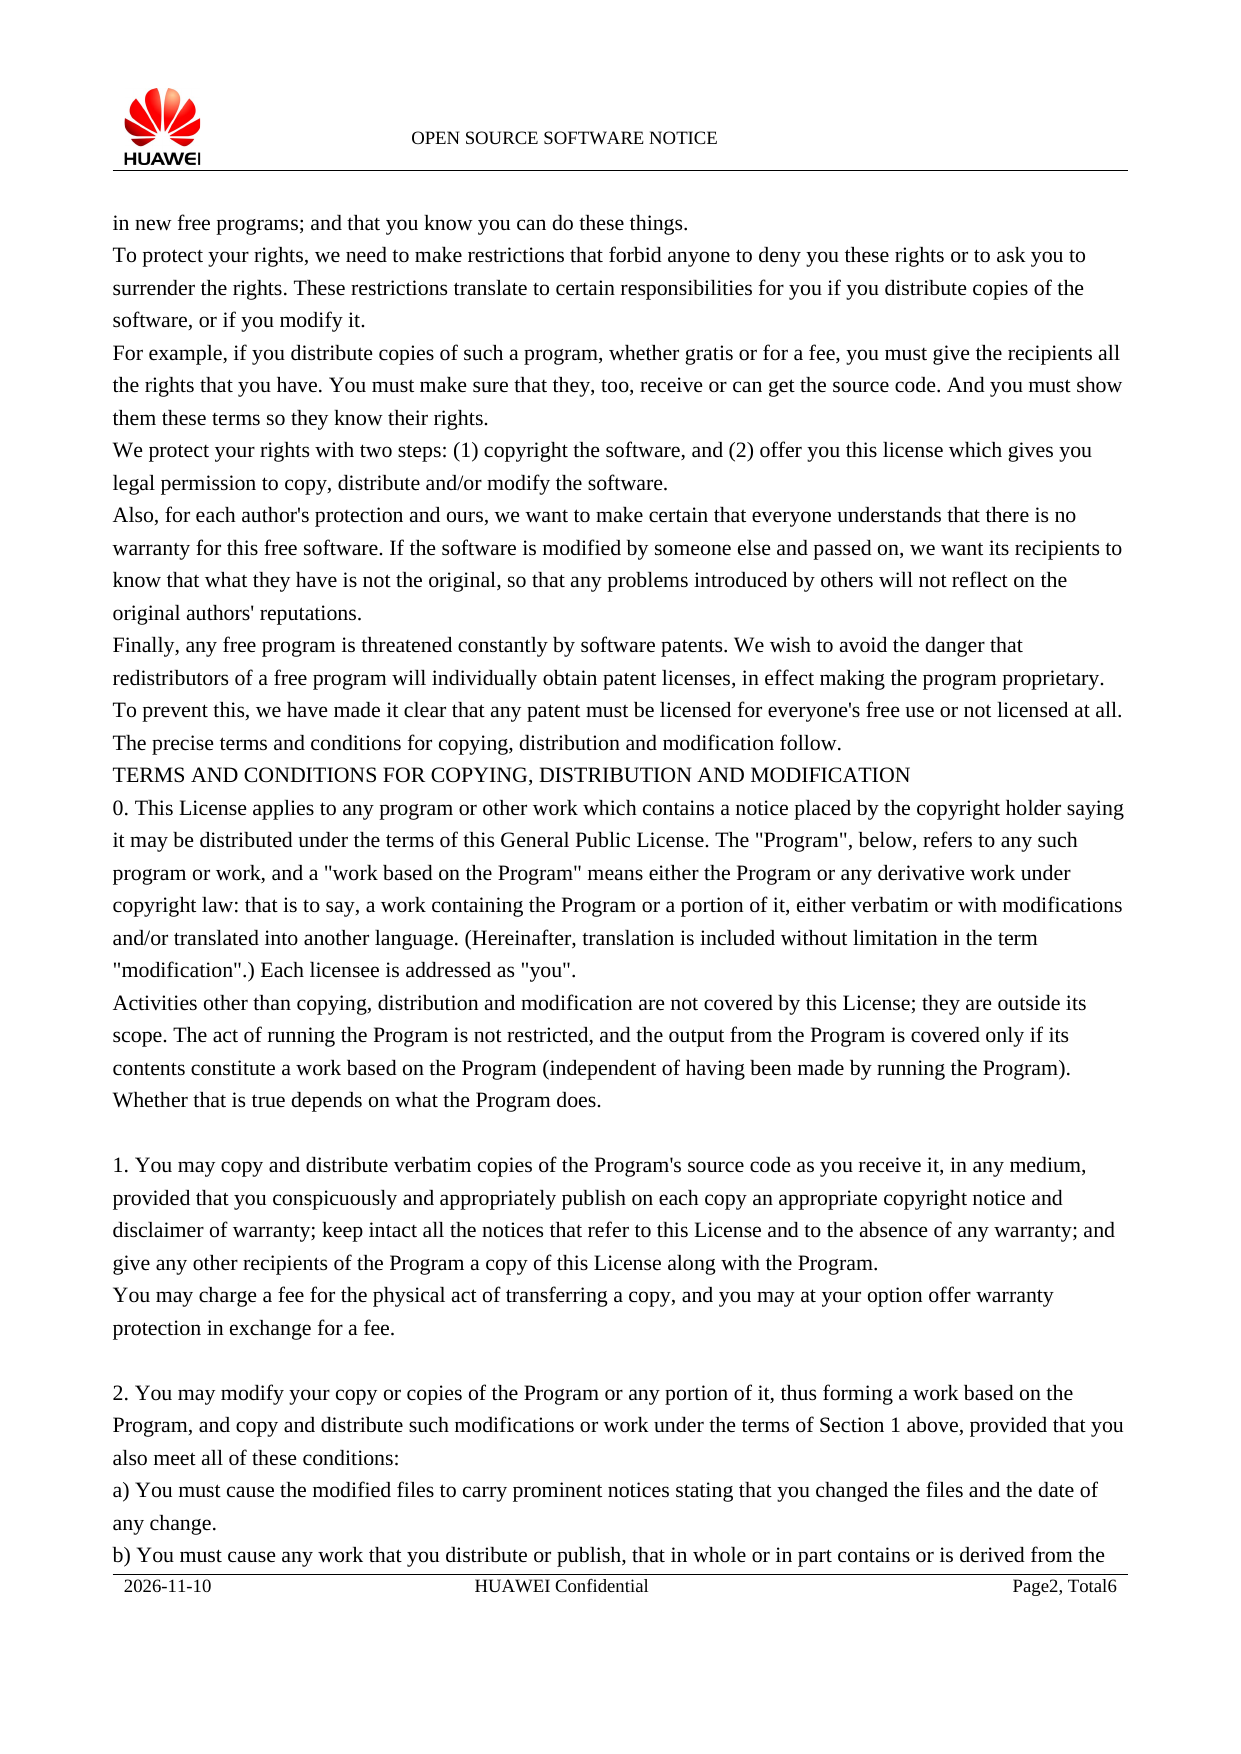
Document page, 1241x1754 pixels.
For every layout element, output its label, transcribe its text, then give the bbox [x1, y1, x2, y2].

text Also, for each author's protection and ours, we want to make certain that everyone understands that there is no warranty for this free software. If the software is modified by someone else and passed on, we want its recipients to know that what they have is not the original, so that any problems introduced by others will not reflect on the original authors' reputations. [112, 499, 1128, 629]
text Activities other than copying, distribution and modification are not covered by this License; they are outside its scope. The act of running the Program is not restricted, and the output from the Program is covered only if its contents constitute a work based on the Program (independent of having been made by running the Program). Whether that is true depends on what the Program does. [112, 986, 1128, 1116]
picture [124, 88, 201, 165]
text Finally, any free program is threatened constantly by software patents. We wish to avoid the danger that redistributors of a free program will individually obtain patent licenses, in effect making the program proprietary. To prevent this, we have made it clear that any patent must be licensed for everyone's free use or not licensed at all. [112, 629, 1128, 726]
text We protect your rights with two steps: (1) copyright the software, and (2) offer you this license which gives you legal permission to copy, distribute and/or modify the software. [112, 434, 1128, 499]
text The precise terms and conditions for copying, distribution and modification follow. [112, 726, 1128, 759]
text For example, if you distribute copies of such a program, whether gratis or for a fee, you must give the recipients all the rights that you have. You must make sure that they, too, receive or can get the source code. And you must show them these terms so they know their rights. [112, 336, 1128, 434]
text To protect your rights, we need to make restrictions that forbid anyone to deny you these rights or to ask you to surrender the rights. These restrictions translate to certain responsibilities for you if you distribute copies of the software, or if you modify it. [112, 239, 1128, 336]
text 0. This License applies to any program or other work which contains a notice placed by the copyright holder saying it may be distributed under the terms of this General Public License. The "Program", below, refers to any such program or work, and a "work based on the Program" means either the Program or any derivative work under copyright law: that is to say, a work containing the Program or a portion of it, either verbatim or with modifications and/or translated into another language. (Hereinafter, translation is included without limitation in the term "modification".) Each licensee is addressed as "you". [112, 791, 1128, 986]
text 2. You may modify your copy or copies of the Program or any portion of it, thus forming a work based on the Program, and copy and distribute such modifications or work under the terms of Section 1 above, provided that you also meet all of these conditions: [112, 1376, 1128, 1474]
text TERMS AND CONDITIONS FOR COPYING, DISTRIBUTION AND MODIFICATION [112, 759, 1128, 791]
text a) You must cause the modified files to carry prominent notices stating that you changed the files and the date of any change. [112, 1474, 1128, 1539]
text You may charge a fee for the physical act of transferring a copy, and you may at your option offer warranty protection in exchange for a fee. [112, 1279, 1128, 1344]
text 1. You may copy and distribute verbatim copies of the Program's source code as you receive it, in any medium, provided that you conspicuously and appropriately publish on each copy an appropriate copyright notice and disclaimer of warranty; keep intact all the notices that refer to this License and to the absence of any warranty; and give any other recipients of the Program a copy of this License along with the Program. [112, 1149, 1128, 1279]
